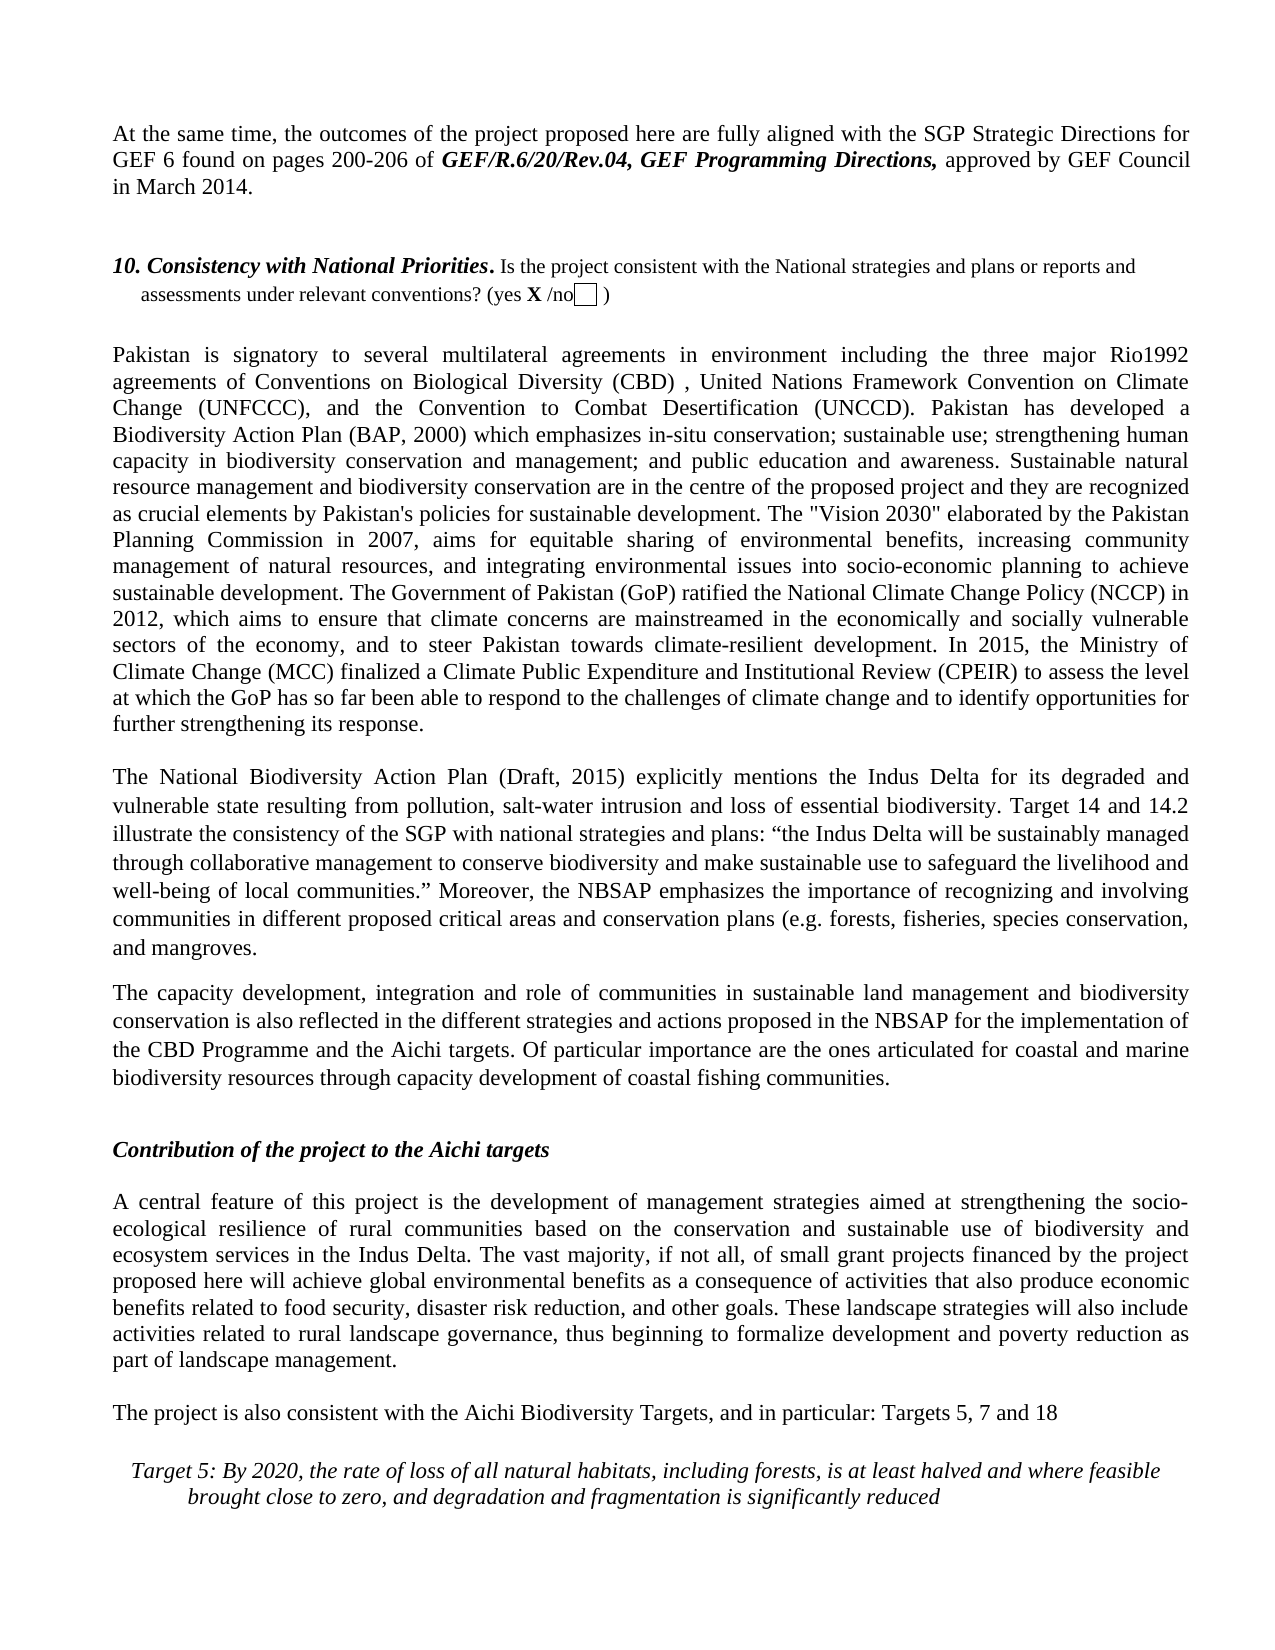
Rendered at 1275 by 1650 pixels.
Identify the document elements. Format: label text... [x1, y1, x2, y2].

text At the same time, the outcomes of the project proposed here are fully aligned with the SGP Strategic Directions for GEF 6 found on pages 200-206 of GEF/R.6/20/Rev.04, GEF Programming Directions, approved by GEF Council in March 2014. [112, 120, 1191, 199]
text Target 5: By 2020, the rate of loss of all natural habitats, including forests, is at least halved and where feasible brought close to zero, and degradation and fragmentation is significantly reduced [131, 1457, 1191, 1510]
text The capacity development, integration and role of communities in sustainable land management and biodiversity conservation is also reflected in the different strategies and actions proposed in the NBSAP for the implementation of the CBD Programme and the Aichi targets. Of particular importance are the ones articulated for coastal and marine biodiversity resources through capacity development of coastal fishing communities. [112, 979, 1191, 1091]
text Contribution of the project to the Aichi targets [112, 1136, 1191, 1162]
text The project is also consistent with the Aichi Biodiversity Targets, and in particular: Targets 5, 7 and 18 [112, 1399, 1191, 1426]
text A central feature of this project is the development of management strategies aimed at strengthening the socio-ecological resilience of rural communities based on the conservation and sustainable use of biodiversity and ecosystem services in the Indus Delta. The vast majority, if not all, of small grant projects financed by the project proposed here will achieve global environmental benefits as a consequence of activities that also produce economic benefits related to food security, disaster risk reduction, and other goals. These landscape strategies will also include activities related to rural landscape governance, thus beginning to formalize development and poverty reduction as part of landscape management. [112, 1188, 1191, 1373]
text Pakistan is signatory to several multilateral agreements in environment including the three major Rio1992 agreements of Conventions on Biological Diversity (CBD) , United Nations Framework Convention on Climate Change (UNFCCC), and the Convention to Combat Desertification (UNCCD). Pakistan has developed a Biodiversity Action Plan (BAP, 2000) which emphasizes in-situ conservation; sustainable use; strengthening human capacity in biodiversity conservation and management; and public education and awareness. Sustainable natural resource management and biodiversity conservation are in the centre of the proposed project and they are recognized as crucial elements by Pakistan's policies for sustainable development. The "Vision 2030" elaborated by the Pakistan Planning Commission in 2007, aims for equitable sharing of environmental benefits, increasing community management of natural resources, and integrating environmental issues into socio-economic planning to achieve sustainable development. The Government of Pakistan (GoP) ratified the National Climate Change Policy (NCCP) in 2012, which aims to ensure that climate concerns are mainstreamed in the economically and socially vulnerable sectors of the economy, and to steer Pakistan towards climate-resilient development. In 2015, the Ministry of Climate Change (MCC) finalized a Climate Public Expenditure and Institutional Review (CPEIR) to assess the level at which the GoP has so far been able to respond to the challenges of climate change and to identify opportunities for further strengthening its response. [112, 342, 1191, 737]
text 10. Consistency with National Priorities. Is the project consistent with the National strategies and plans or reports and assessments under relevant conventions? (yes X /no ) [112, 252, 1191, 307]
text The National Biodiversity Action Plan (Draft, 2015) explicitly mentions the Indus Delta for its degraded and vulnerable state resulting from pollution, salt-water intrusion and loss of essential biodiversity. Target 14 and 14.2 illustrate the consistency of the SGP with national strategies and plans: “the Indus Delta will be sustainably managed through collaborative management to conserve biodiversity and make sustainable use to safeguard the livelihood and well-being of local communities.” Moreover, the NBSAP emphasizes the importance of recognizing and involving communities in different proposed critical areas and conservation plans (e.g. forests, fisheries, species conservation, and mangroves. [112, 763, 1191, 960]
